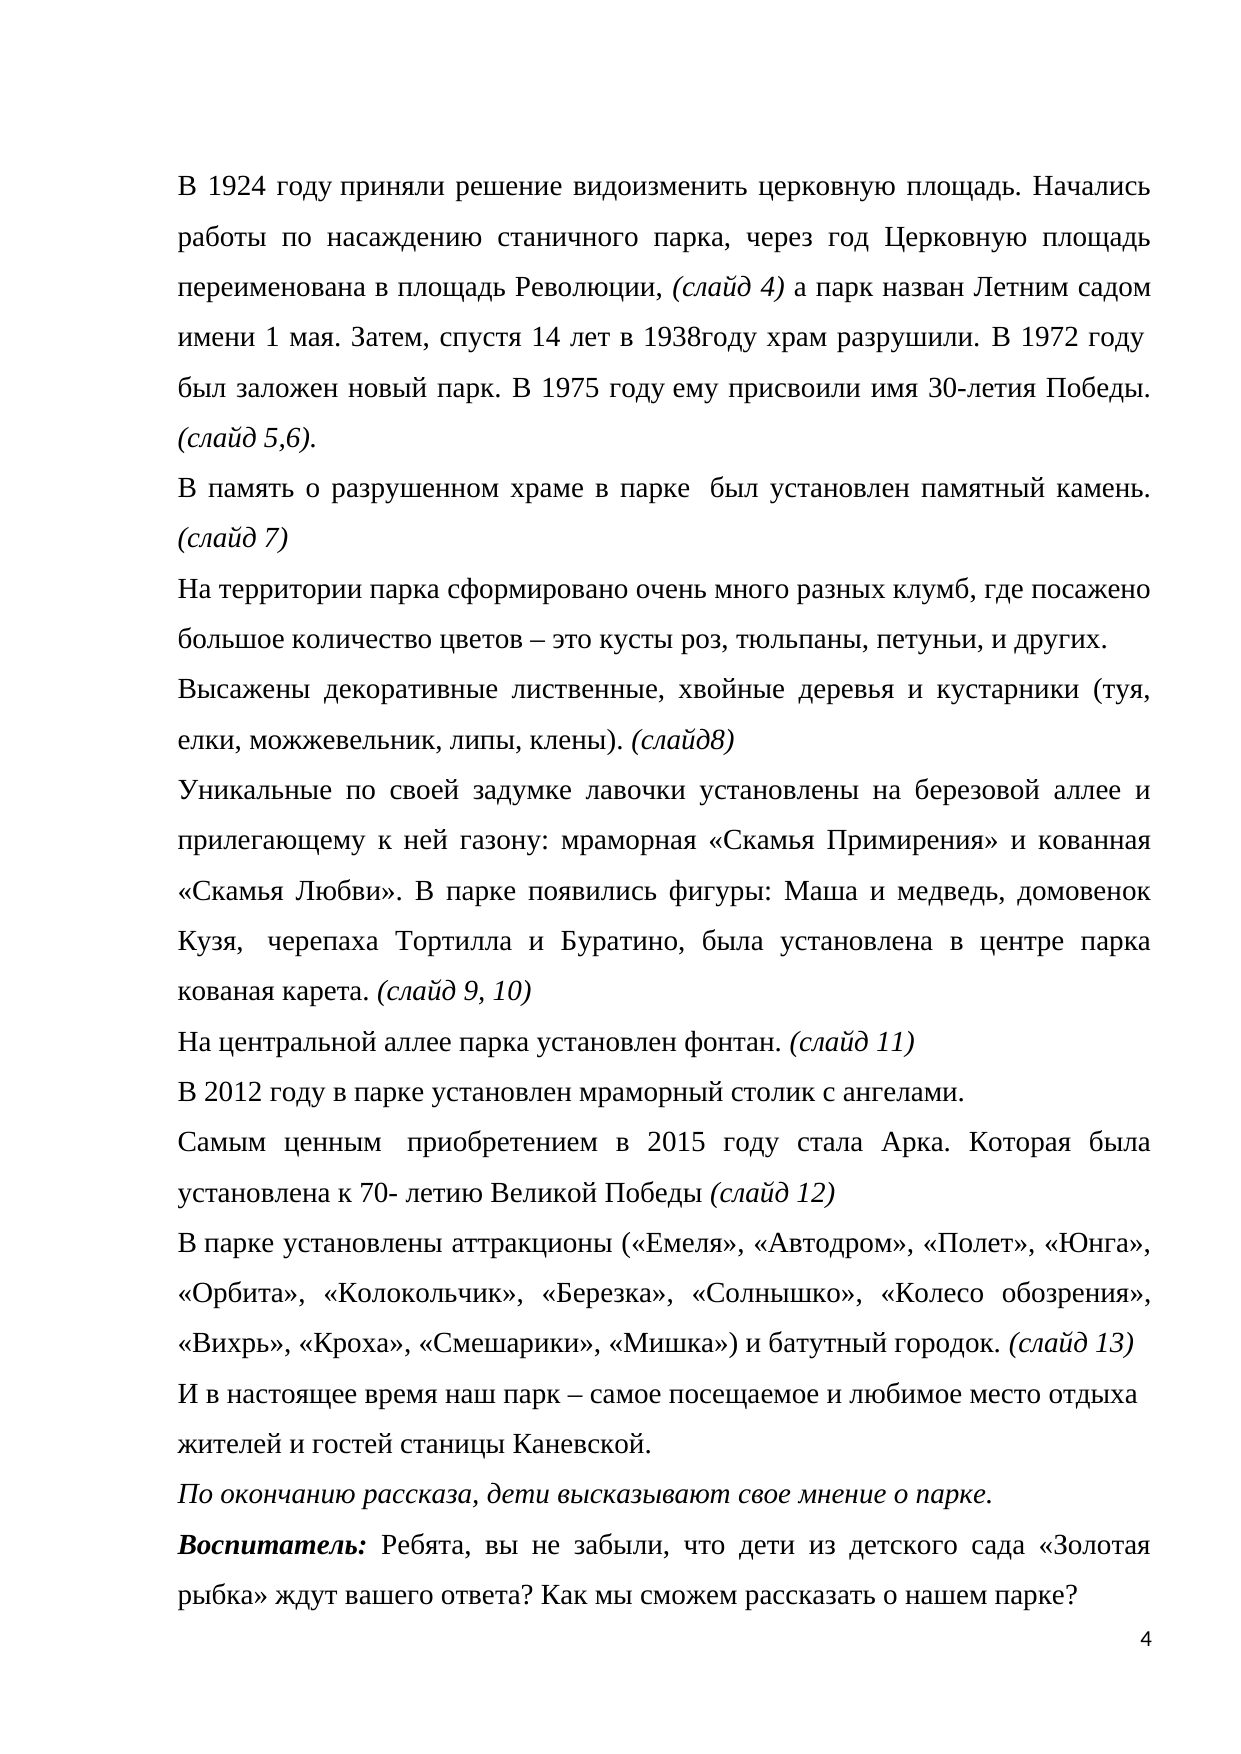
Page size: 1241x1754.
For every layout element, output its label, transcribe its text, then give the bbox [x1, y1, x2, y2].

text В 1924 году приняли решение видоизменить церковную площадь. Начались работы по насаждению станичного парка, через год Церковную площадь переименована в площадь Революции, (слайд 4) а парк назван Летним садом имени 1 мая. Затем, спустя 14 лет в 1938году храм разрушили. В 1972 году был заложен новый парк. В 1975 году ему присвоили имя 30-летия Победы. (слайд 5,6). [177, 168, 1152, 453]
text В 2012 году в парке установлен мраморный столик с ангелами. [177, 1074, 1152, 1108]
text В парке установлены аттракционы («Емеля», «Автодром», «Полет», «Юнга», «Орбита», «Колокольчик», «Березка», «Солнышко», «Колесо обозрения», «Вихрь», «Кроха», «Смешарики», «Мишка») и батутный городок. (слайд 13) [177, 1225, 1152, 1359]
text В память о разрушенном храме в парке был установлен памятный камень. (слайд 7) [177, 470, 1152, 554]
text По окончанию рассказа, дети высказывают свое мнение о парке. [177, 1477, 1152, 1510]
text Воспитатель: Ребята, вы не забыли, что дети из детского сада «Золотая рыбка» ждут вашего ответа? Как мы сможем рассказать о нашем парке? [177, 1527, 1152, 1611]
text На центральной аллее парка установлен фонтан. (слайд 11) [177, 1024, 1152, 1057]
text Высажены декоративные лиственные, хвойные деревья и кустарники (туя, елки, можжевельник, липы, клены). (слайд8) [177, 672, 1152, 755]
text И в настоящее время наш парк – самое посещаемое и любимое место отдыха жителей и гостей станицы Каневской. [177, 1376, 1152, 1460]
text На территории парка сформировано очень много разных клумб, где посажено большое количество цветов – это кусты роз, тюльпаны, петуньи, и других. [177, 571, 1152, 655]
text Уникальные по своей задумке лавочки установлены на березовой аллее и прилегающему к ней газону: мраморная «Скамья Примирения» и кованная «Скамья Любви». В парке появились фигуры: Маша и медведь, домовенок Кузя, черепаха Тортилла и Буратино, была установлена в центре парка кованая карета. (слайд 9, 10) [177, 772, 1152, 1007]
text Самым ценным приобретением в 2015 году стала Арка. Которая была установлена к 70- летию Великой Победы (слайд 12) [177, 1124, 1152, 1208]
